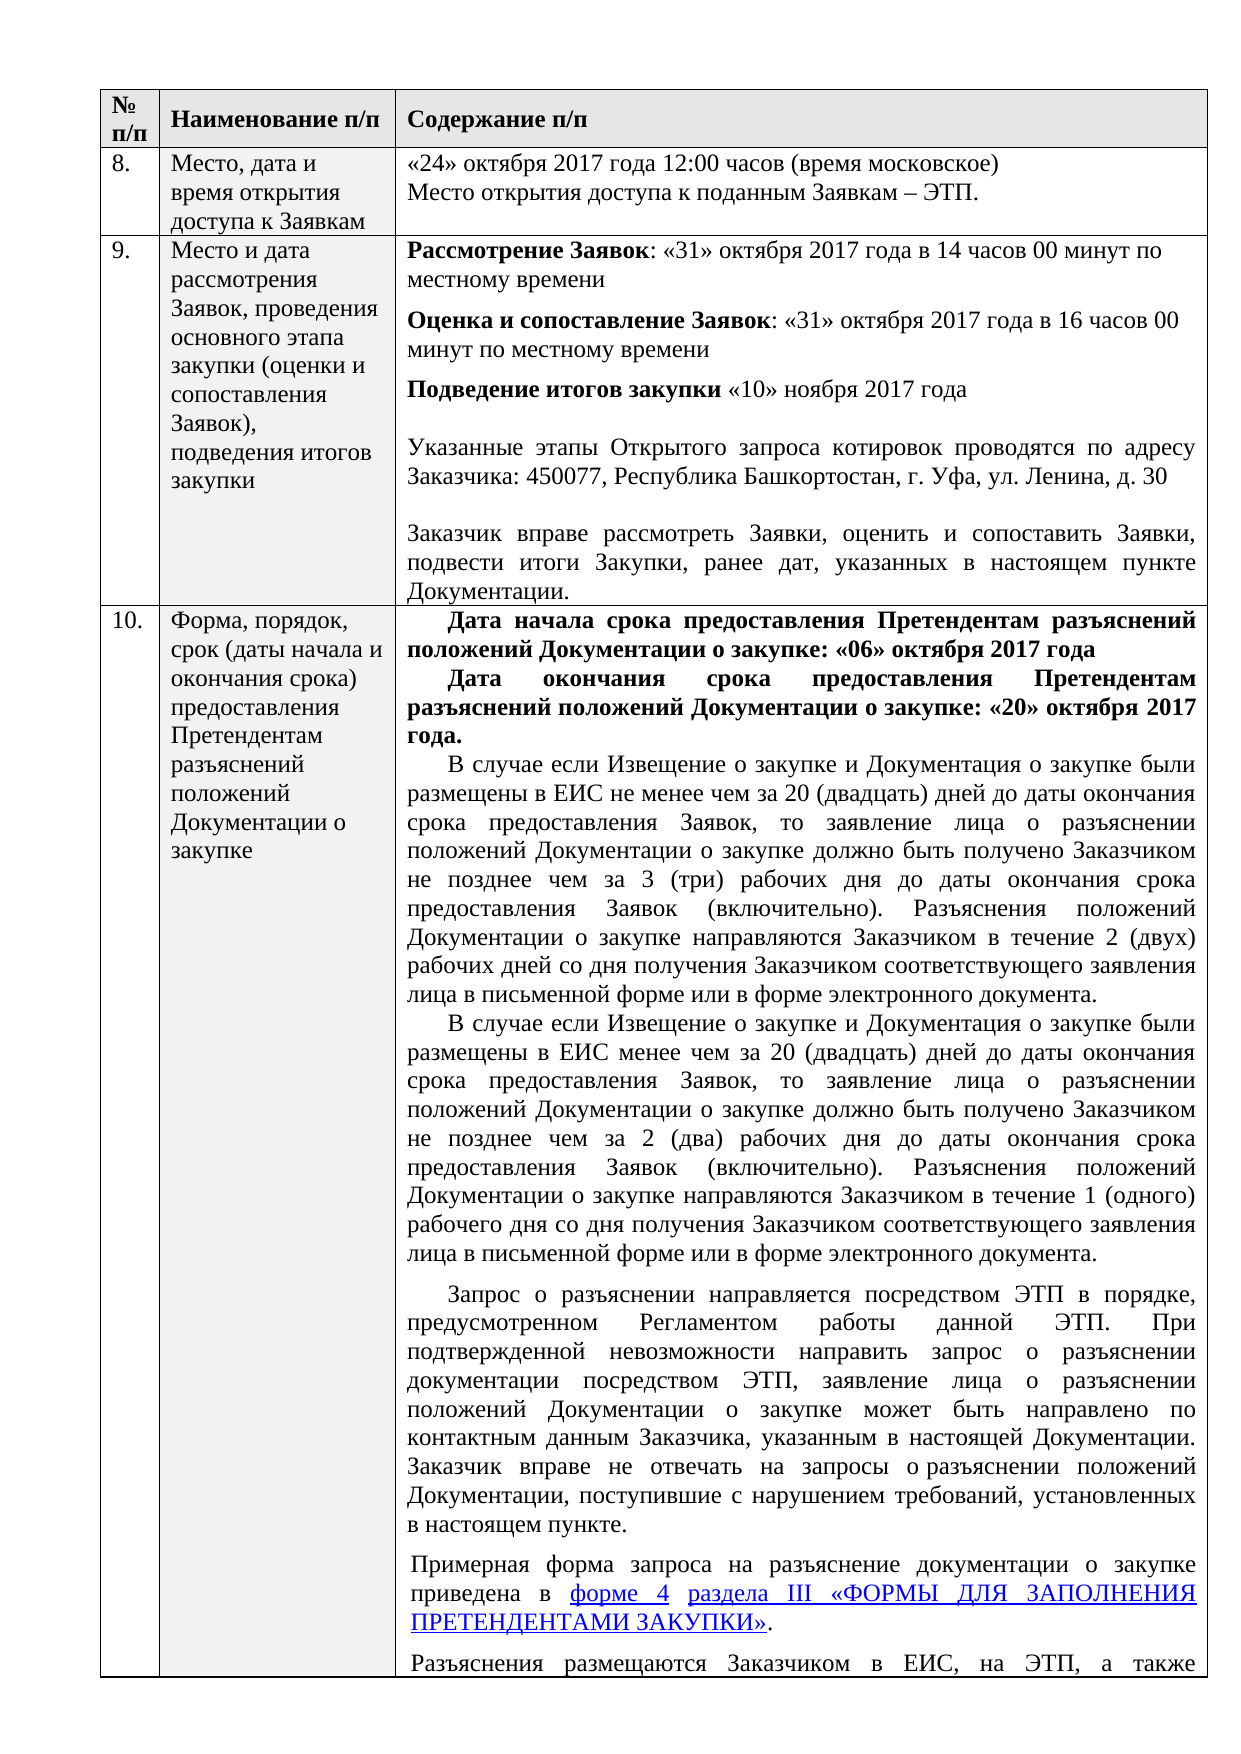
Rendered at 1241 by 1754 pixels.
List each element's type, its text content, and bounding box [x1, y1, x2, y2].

table_header № п/п [101, 90, 159, 147]
table_cell Место, дата и время открытия доступа к Заявкам [160, 148, 395, 234]
table_cell [101, 236, 159, 604]
table_cell Рассмотрение Заявок: «31» октября 2017 года в 14 часов 00 минут по местному времени Оценка и сопоставление Заявок: «31» октября 2017 года в 16 часов 00 минут по местному времени Подведение итогов закупки «10» ноября 2017 года Указанные этапы Открытого запроса котировок проводятся по адресу Заказчика: 450077, Республика Башкортостан, г. Уфа, ул. Ленина, д. 30 Заказчик вправе рассмотреть Заявки, оценить и сопоставить Заявки, подвести итоги Закупки, ранее дат, указанных в настоящем пункте Документации. [396, 236, 1207, 604]
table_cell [160, 606, 395, 1676]
table_header Наименование п/п [160, 90, 395, 147]
table_cell Место и дата рассмотрения Заявок, проведения основного этапа закупки (оценки и сопоставления Заявок), подведения итогов закупки [160, 236, 395, 604]
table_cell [396, 606, 1207, 1676]
table_header Содержание п/п [396, 90, 1207, 147]
table_cell [101, 606, 159, 1676]
table_cell [101, 148, 159, 234]
table_cell «24» октября 2017 года 12:00 часов (время московское) Место открытия доступа к поданным Заявкам – ЭТП. [396, 148, 1207, 234]
